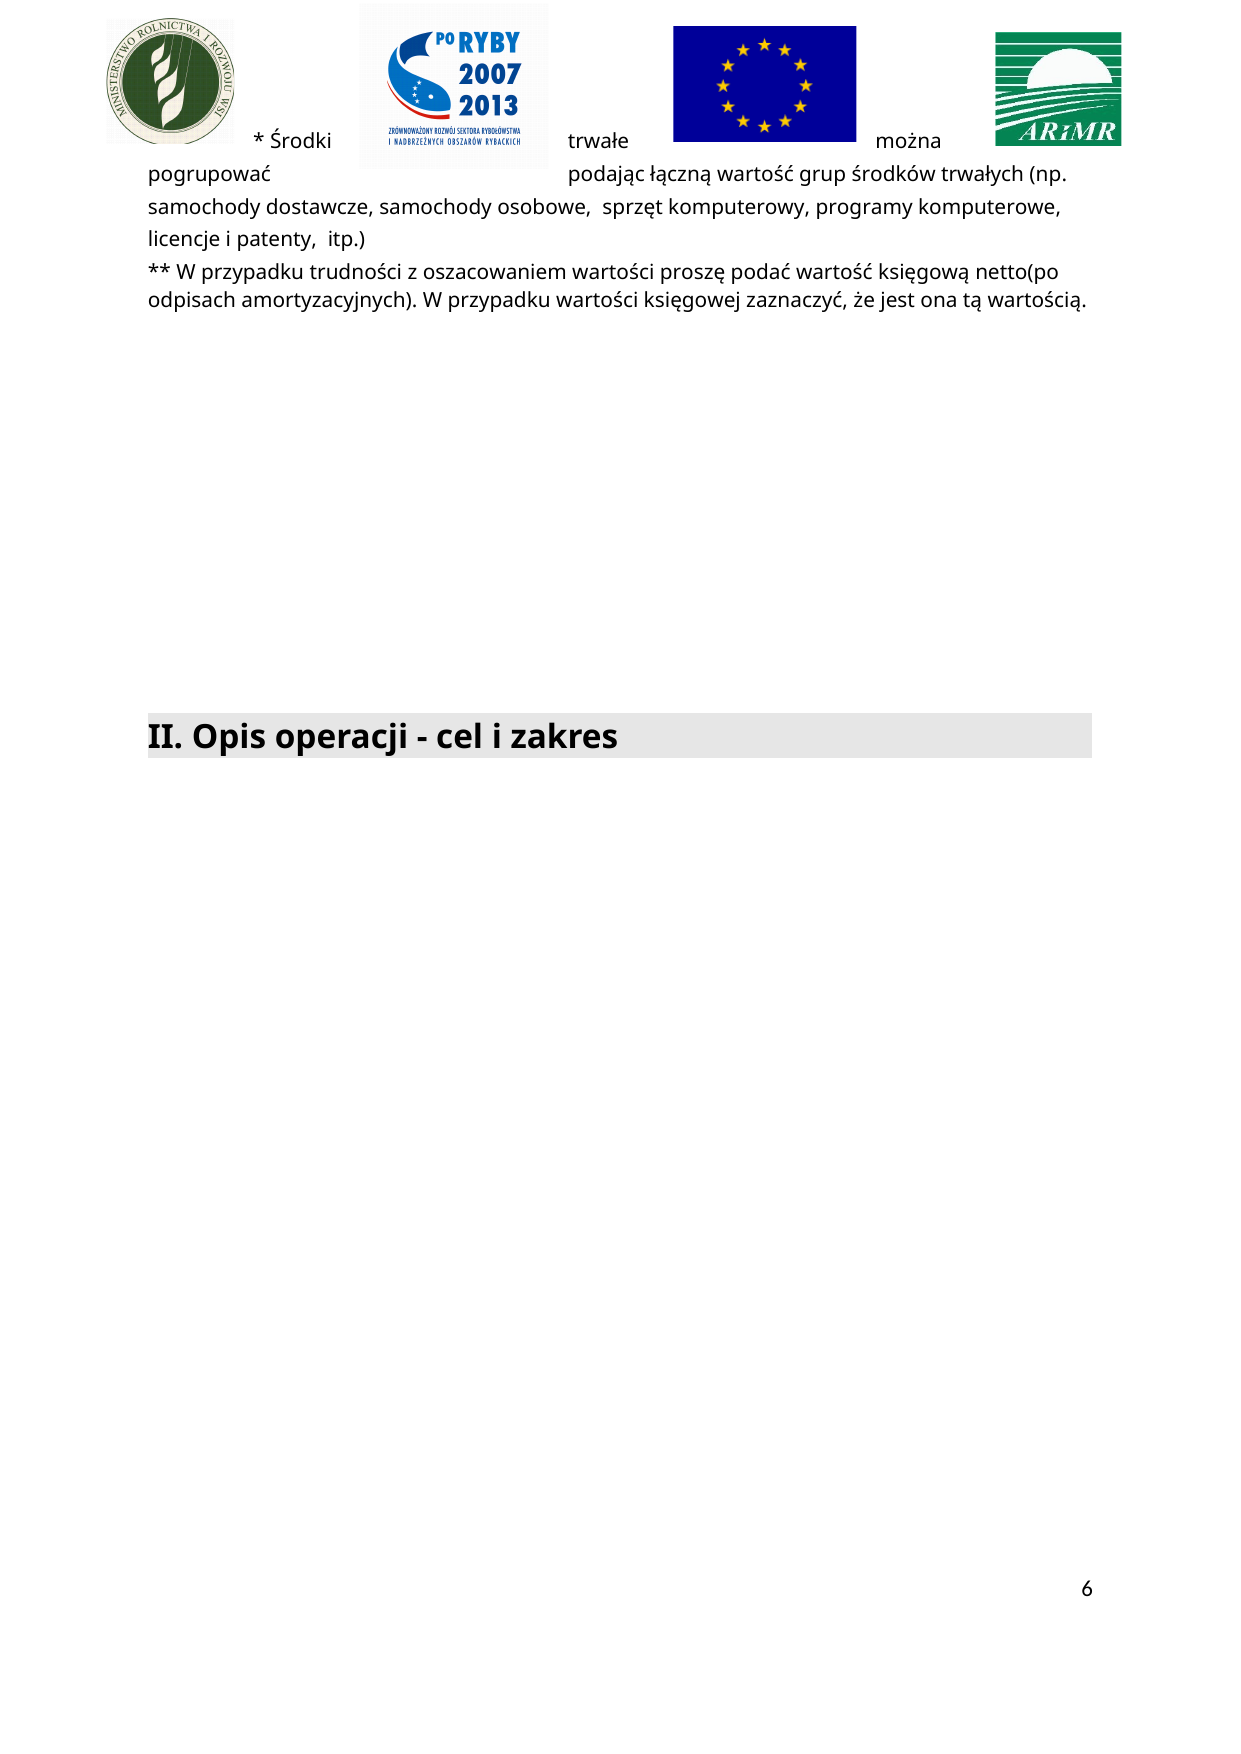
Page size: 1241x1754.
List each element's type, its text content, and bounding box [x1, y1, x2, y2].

subtitle II. Opis operacji - cel i zakres [148, 713, 1092, 758]
text ** W przypadku trudności z oszacowaniem wartości proszę podać wartość księgową netto(po odpisach amortyzacyjnych). W przypadku wartości księgowej zaznaczyć, że jest ona tą wartością. [148, 257, 1092, 314]
picture [995, 32, 1122, 146]
picture [359, 3, 549, 169]
picture [673, 26, 857, 142]
text * Środki trwałe można pogrupować podając łączną wartość grup środków trwałych (np. samochody dostawcze, samochody osobowe, sprzęt komputerowy, programy komputerowe, licencje i patenty, itp.) [148, 127, 1092, 253]
picture [106, 18, 235, 144]
